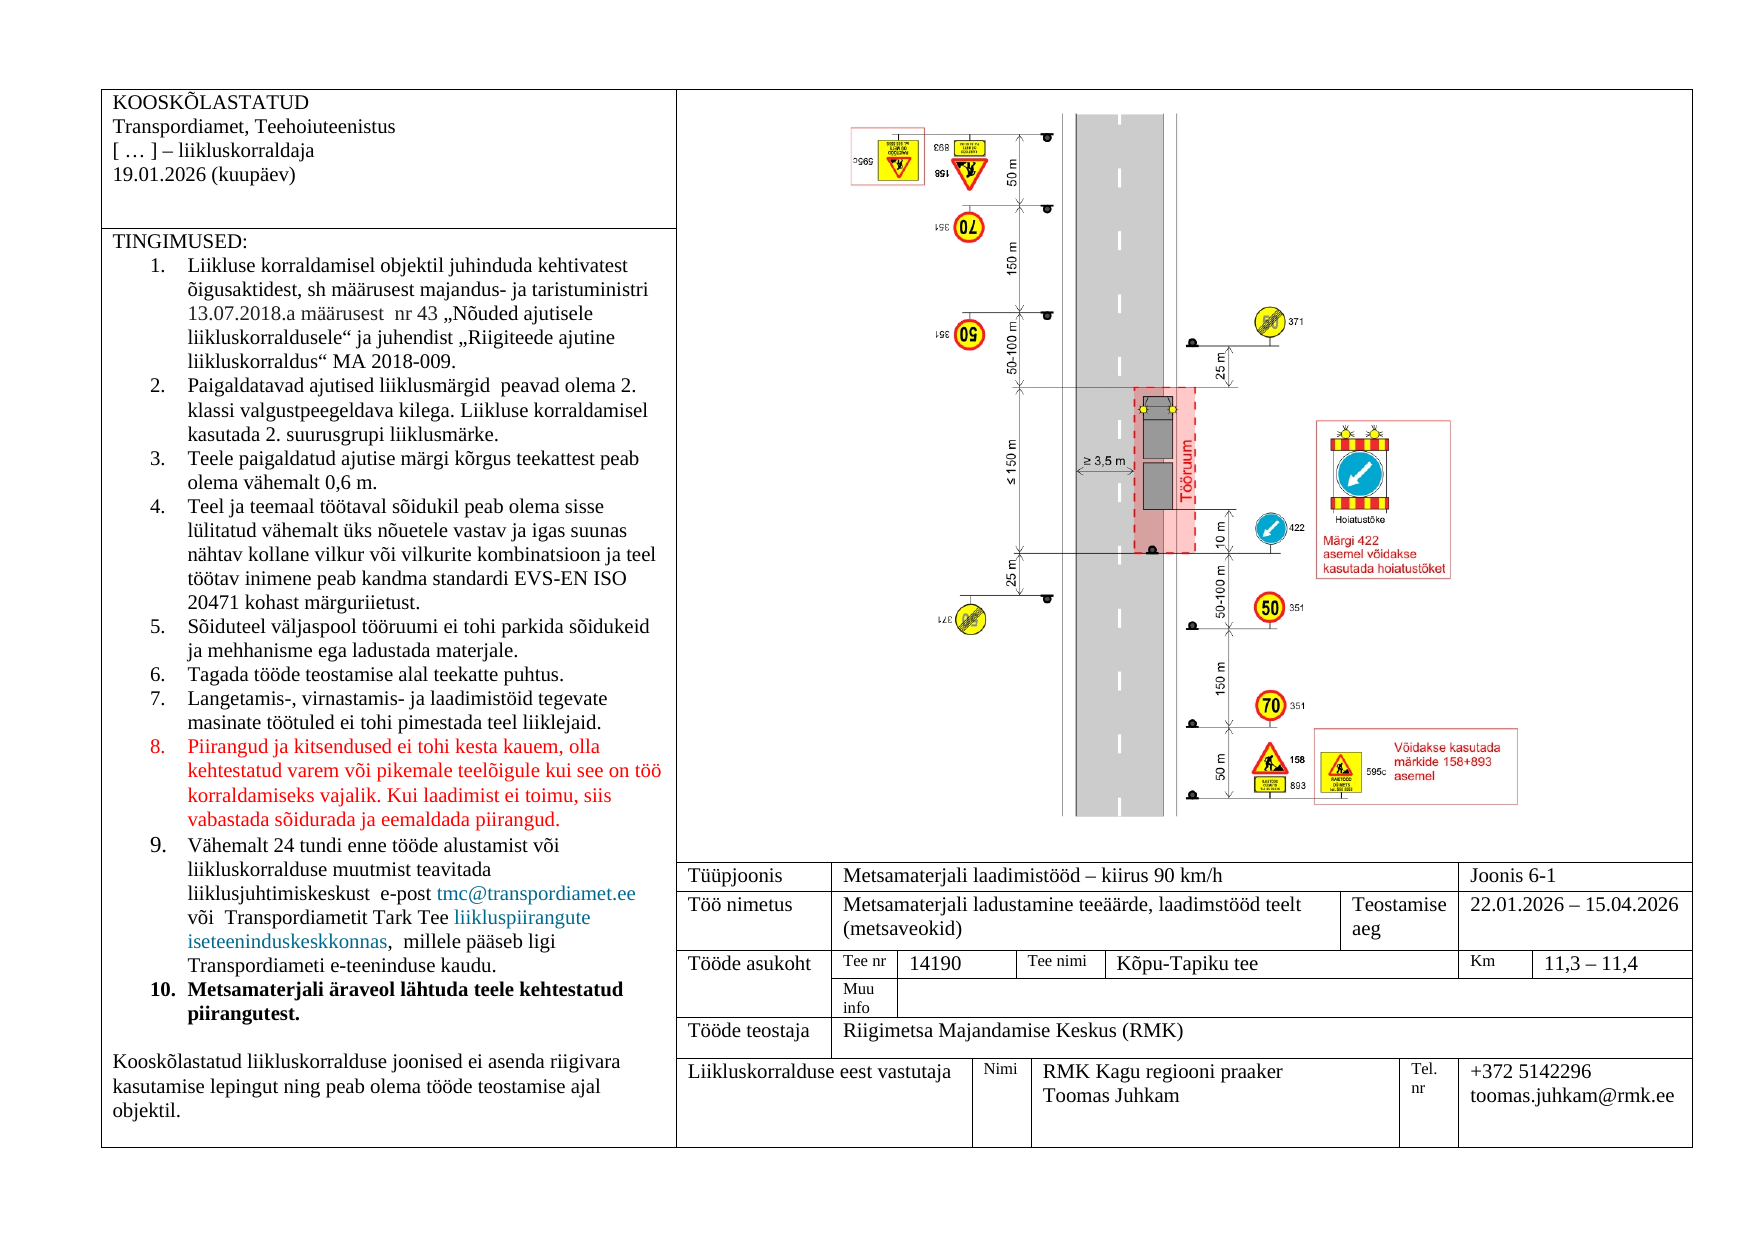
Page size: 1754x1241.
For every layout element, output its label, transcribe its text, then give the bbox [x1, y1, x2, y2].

table_cell 11,3 – 11,4 [1533, 951, 1692, 978]
table_cell Metsamaterjali ladustamine teeäärde, laadimstööd teelt (metsaveokid) [832, 892, 1340, 949]
table_cell Muu info [832, 979, 897, 1017]
picture [476, 894, 486, 900]
table_cell Nimi [973, 1059, 1031, 1147]
table_cell Tööde teostaja [677, 1018, 831, 1058]
table_cell Kõpu-Tapiku tee [1106, 951, 1458, 978]
table_cell +372 5142296 toomas.juhkam@rmk.ee [1459, 1059, 1692, 1147]
table_header [677, 90, 1692, 862]
table_cell Töö nimetus [677, 892, 831, 949]
table_cell Metsamaterjali laadimistööd – kiirus 90 km/h [832, 863, 1458, 891]
table_cell Liikluskorralduse eest vastutaja [677, 1059, 972, 1147]
table_header KOOSKÕLASTATUD Transpordiamet, Teehoiuteenistus [ … ] – liikluskorraldaja 19.01.2026 (kuupäev) [102, 90, 676, 228]
table_cell RMK Kagu regiooni praaker Toomas Juhkam [1032, 1059, 1399, 1147]
table_cell Tööde asukoht [677, 951, 831, 1017]
table_cell Km [1459, 951, 1532, 978]
picture [234, 938, 241, 946]
picture [442, 890, 449, 898]
table_cell Tee nr [832, 951, 897, 978]
picture [472, 886, 486, 890]
picture [850, 113, 1518, 817]
table_cell Tel. nr [1400, 1059, 1458, 1147]
table_cell Teostamise aeg [1341, 892, 1458, 949]
table_cell 22.01.2026 – 15.04.2026 [1459, 892, 1692, 949]
picture [437, 888, 441, 899]
table_cell Riigimetsa Majandamise Keskus (RMK) [832, 1018, 1692, 1058]
picture [359, 938, 366, 946]
table_cell [898, 979, 1692, 1017]
table_cell Tee nimi [1017, 951, 1105, 978]
table_cell Tüüpjoonis [677, 863, 831, 891]
table_cell 14190 [898, 951, 1016, 978]
table_cell TINGIMUSED: Liikluse korraldamisel objektil juhinduda kehtivatest õigusaktidest, sh määrusest majandus- ja taristuministri 13.07.2018.a määrusest nr 43 „Nõuded ajutisele liikluskorraldusele“ ja juhendist „Riigiteede ajutine liikluskorraldus“ MA 2018-009. Paigaldatavad ajutised liiklusmärgid peavad olema 2. klassi valgustpeegeldava kilega. Liikluse korraldamisel kasutada 2. suurusgrupi liiklusmärke. Teele paigaldatud ajutise märgi kõrgus teekattest peab olema vähemalt 0,6 m. Teel ja teemaal töötaval sõidukil peab olema sisse lülitatud vähemalt üks nõuetele vastav ja igas suunas nähtav kollane vilkur või vilkurite kombinatsioon ja teel töötav inimene peab kandma standardi EVS-EN ISO 20471 kohast märguriietust. Sõiduteel väljaspool tööruumi ei tohi parkida sõidukeid ja mehhanisme ega ladustada materjale. Tagada tööde teostamise alal teekatte puhtus. Langetamis-, virnastamis- ja laadimistöid tegevate masinate töötuled ei tohi pimestada teel liiklejaid. Piirangud ja kitsendused ei tohi kesta kauem, olla kehtestatud varem või pikemale teelõigule kui see on töö korraldamiseks vajalik. Kui laadimist ei toimu, siis vabastada sõidurada ja eemaldada piirangud. Vähemalt 24 tundi enne tööde alustamist või liikluskorralduse muutmist teavitada liiklusjuhtimiskeskust e-post tmc@transpordiamet.ee või Transpordiametit Tark Tee liikluspiirangute iseteeninduskeskkonnas, millele pääseb ligi Transpordiameti e-teeninduse kaudu. Metsamaterjali äraveol lähtuda teele kehtestatud piirangutest. Kooskõlastatud liikluskorralduse joonised ei asenda riigivara kasutamise lepingut ning peab olema tööde teostamise ajal objektil. [102, 229, 676, 1147]
table_cell Joonis 6-1 [1459, 863, 1692, 891]
